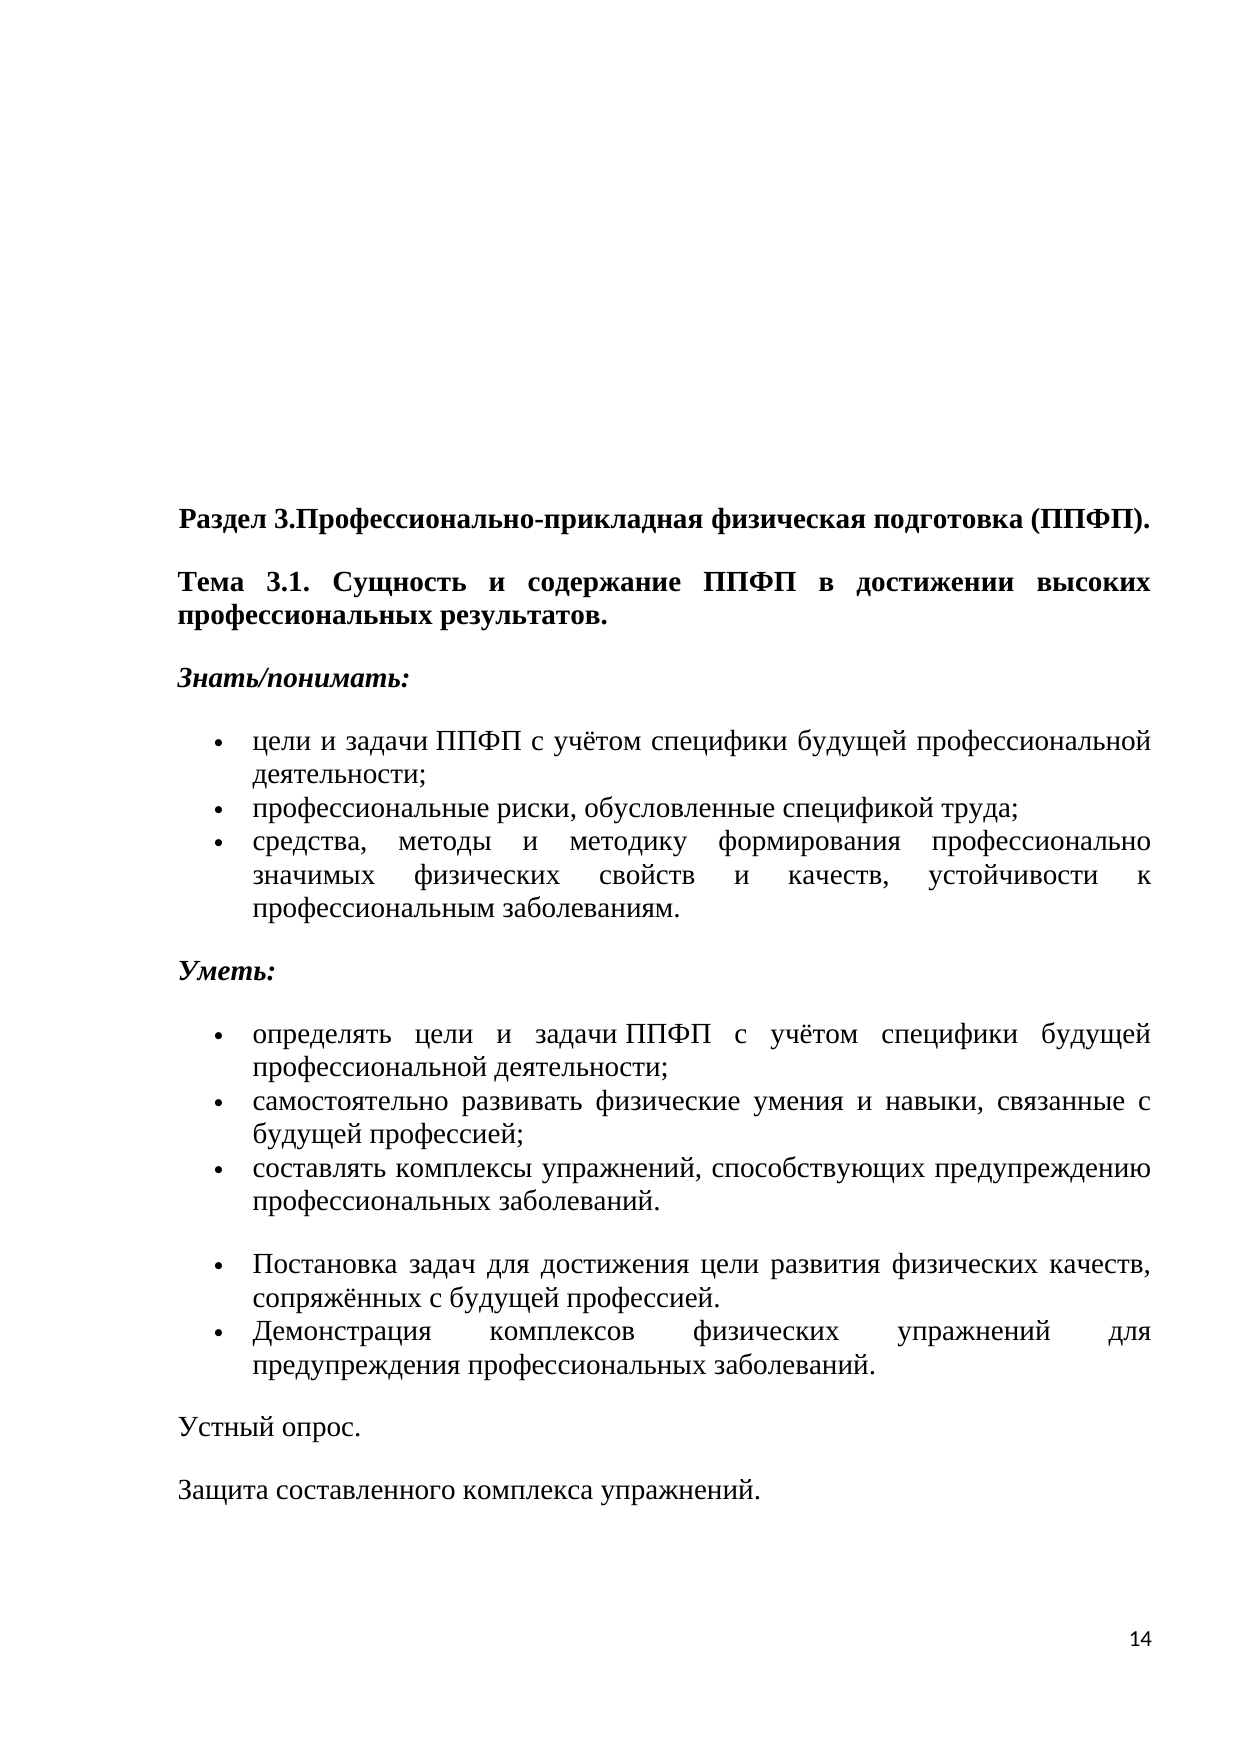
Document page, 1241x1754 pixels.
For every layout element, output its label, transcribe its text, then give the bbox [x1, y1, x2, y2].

text Уметь: [177, 953, 1152, 987]
list составлять комплексы упражнений, способствующих предупреждению профессиональных заболеваний. [215, 1150, 1152, 1217]
text Знать/понимать: [177, 660, 1152, 693]
text Защита составленного комплекса упражнений. [177, 1472, 1152, 1506]
text Тема 3.1. Сущность и содержание ППФП в достижении высоких профессиональных результатов. [177, 564, 1152, 631]
list профессиональные риски, обусловленные спецификой труда; [215, 790, 1152, 823]
list Демонстрация комплексов физических упражнений для предупреждения профессиональных заболеваний. [215, 1313, 1152, 1380]
list цели и задачи ППФП с учётом специфики будущей профессиональной деятельности; [215, 723, 1152, 790]
list самостоятельно развивать физические умения и навыки, связанные с будущей профессией; [215, 1083, 1152, 1150]
text Устный опрос. [177, 1409, 1152, 1443]
text Раздел 3.Профессионально-прикладная физическая подготовка (ППФП). [177, 501, 1152, 534]
list Постановка задач для достижения цели развития физических качеств, сопряжённых с будущей профессией. [215, 1246, 1152, 1313]
list средства, методы и методику формирования профессионально значимых физических свойств и качеств, устойчивости к профессиональным заболеваниям. [215, 823, 1152, 924]
list определять цели и задачи ППФП с учётом специфики будущей профессиональной деятельности; [215, 1016, 1152, 1083]
